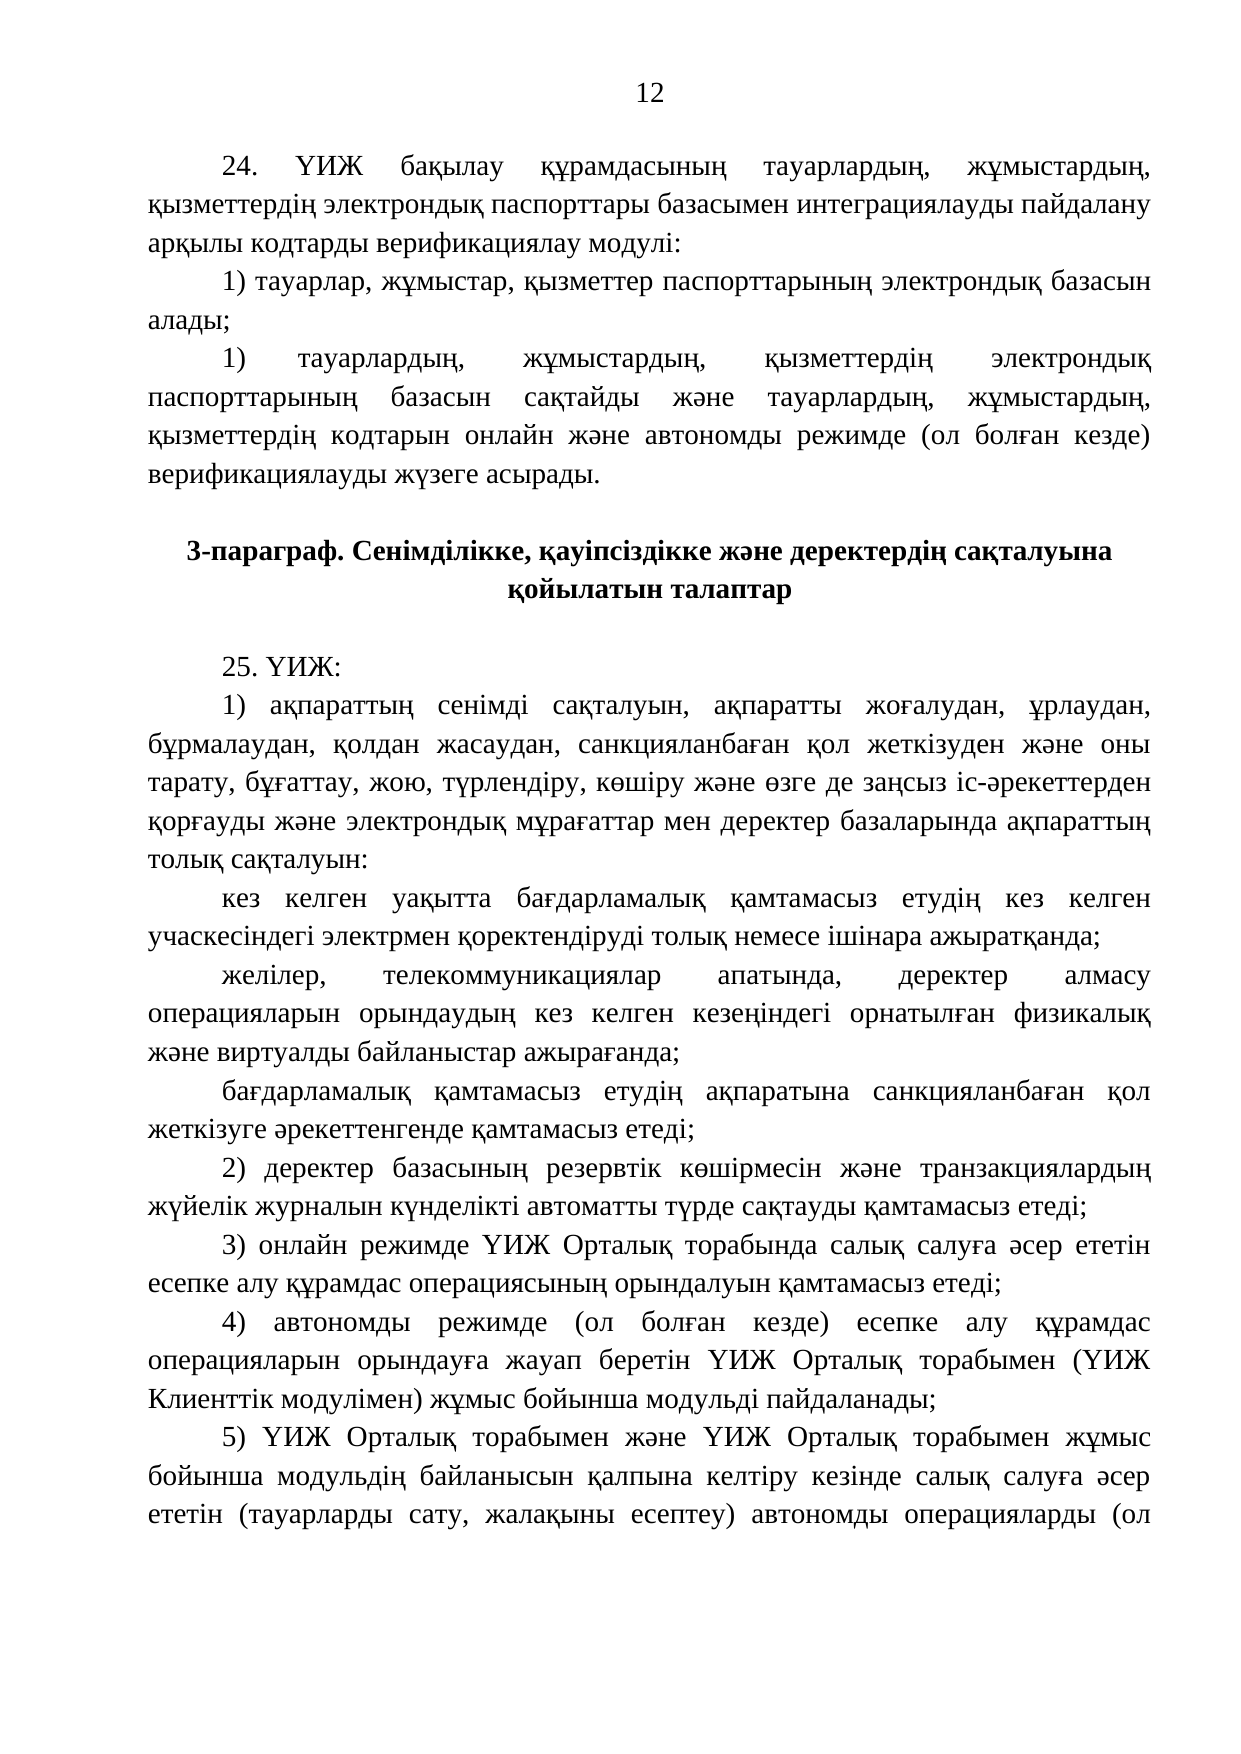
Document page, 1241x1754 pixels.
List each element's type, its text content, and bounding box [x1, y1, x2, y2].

text 4) автономды режимде (ол болған кезде) есепке алу құрамдас операцияларын орындауға жауап беретін ҮИЖ Орталық торабымен (ҮИЖ Клиенттік модулімен) жұмыс бойынша модульді пайдаланады; [148, 1304, 1152, 1414]
text 2) деректер базасының резервтік көшірмесін және транзакциялардың жүйелік журналын күнделікті автоматты түрде сақтауды қамтамасыз етеді; [148, 1150, 1152, 1222]
text 1) ақпараттың сенімді сақталуын, ақпаратты жоғалудан, ұрлаудан, бұрмалаудан, қолдан жасаудан, санкцияланбаған қол жеткізуден және оны тарату, бұғаттау, жою, түрлендіру, көшіру және өзге де заңсыз іс-әрекеттерден қорғауды және электрондық мұрағаттар мен деректер базаларында ақпараттың толық сақталуын: [148, 687, 1152, 875]
text 24. ҮИЖ бақылау құрамдасының тауарлардың, жұмыстардың, қызметтердің электрондық паспорттары базасымен интеграциялауды пайдалану арқылы кодтарды верификациялау модулі: [148, 148, 1152, 258]
list тауарлардың, жұмыстардың, қызметтердің электрондық паспорттарының базасын сақтайды және тауарлардың, жұмыстардың, қызметтердің кодтарын онлайн және автономды режимде (ол болған кезде) верификациялауды жүзеге асырады. [148, 340, 1152, 489]
text бағдарламалық қамтамасыз етудің ақпаратына санкцияланбаған қол жеткізуге әрекеттенгенде қамтамасыз етеді; [148, 1073, 1152, 1145]
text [148, 1419, 1152, 1530]
text 3-параграф. Сенімділікке, қауіпсіздікке және деректердің сақталуына қойылатын талаптар [148, 533, 1152, 605]
text желілер, телекоммуникациялар апатында, деректер алмасу операцияларын орындаудың кез келген кезеңіндегі орнатылған физикалық және виртуалды байланыстар ажырағанда; [148, 957, 1152, 1068]
text 25. ҮИЖ: [148, 649, 1152, 682]
text 3) онлайн режимде ҮИЖ Орталық торабында салық салуға әсер ететін есепке алу құрамдас операциясының орындалуын қамтамасыз етеді; [148, 1227, 1152, 1299]
text 1) тауарлар, жұмыстар, қызметтер паспорттарының электрондық базасын алады; [148, 263, 1152, 335]
text кез келген уақытта бағдарламалық қамтамасыз етудің кез келген учаскесіндегі электрмен қоректендіруді толық немесе ішінара ажыратқанда; [148, 880, 1152, 952]
